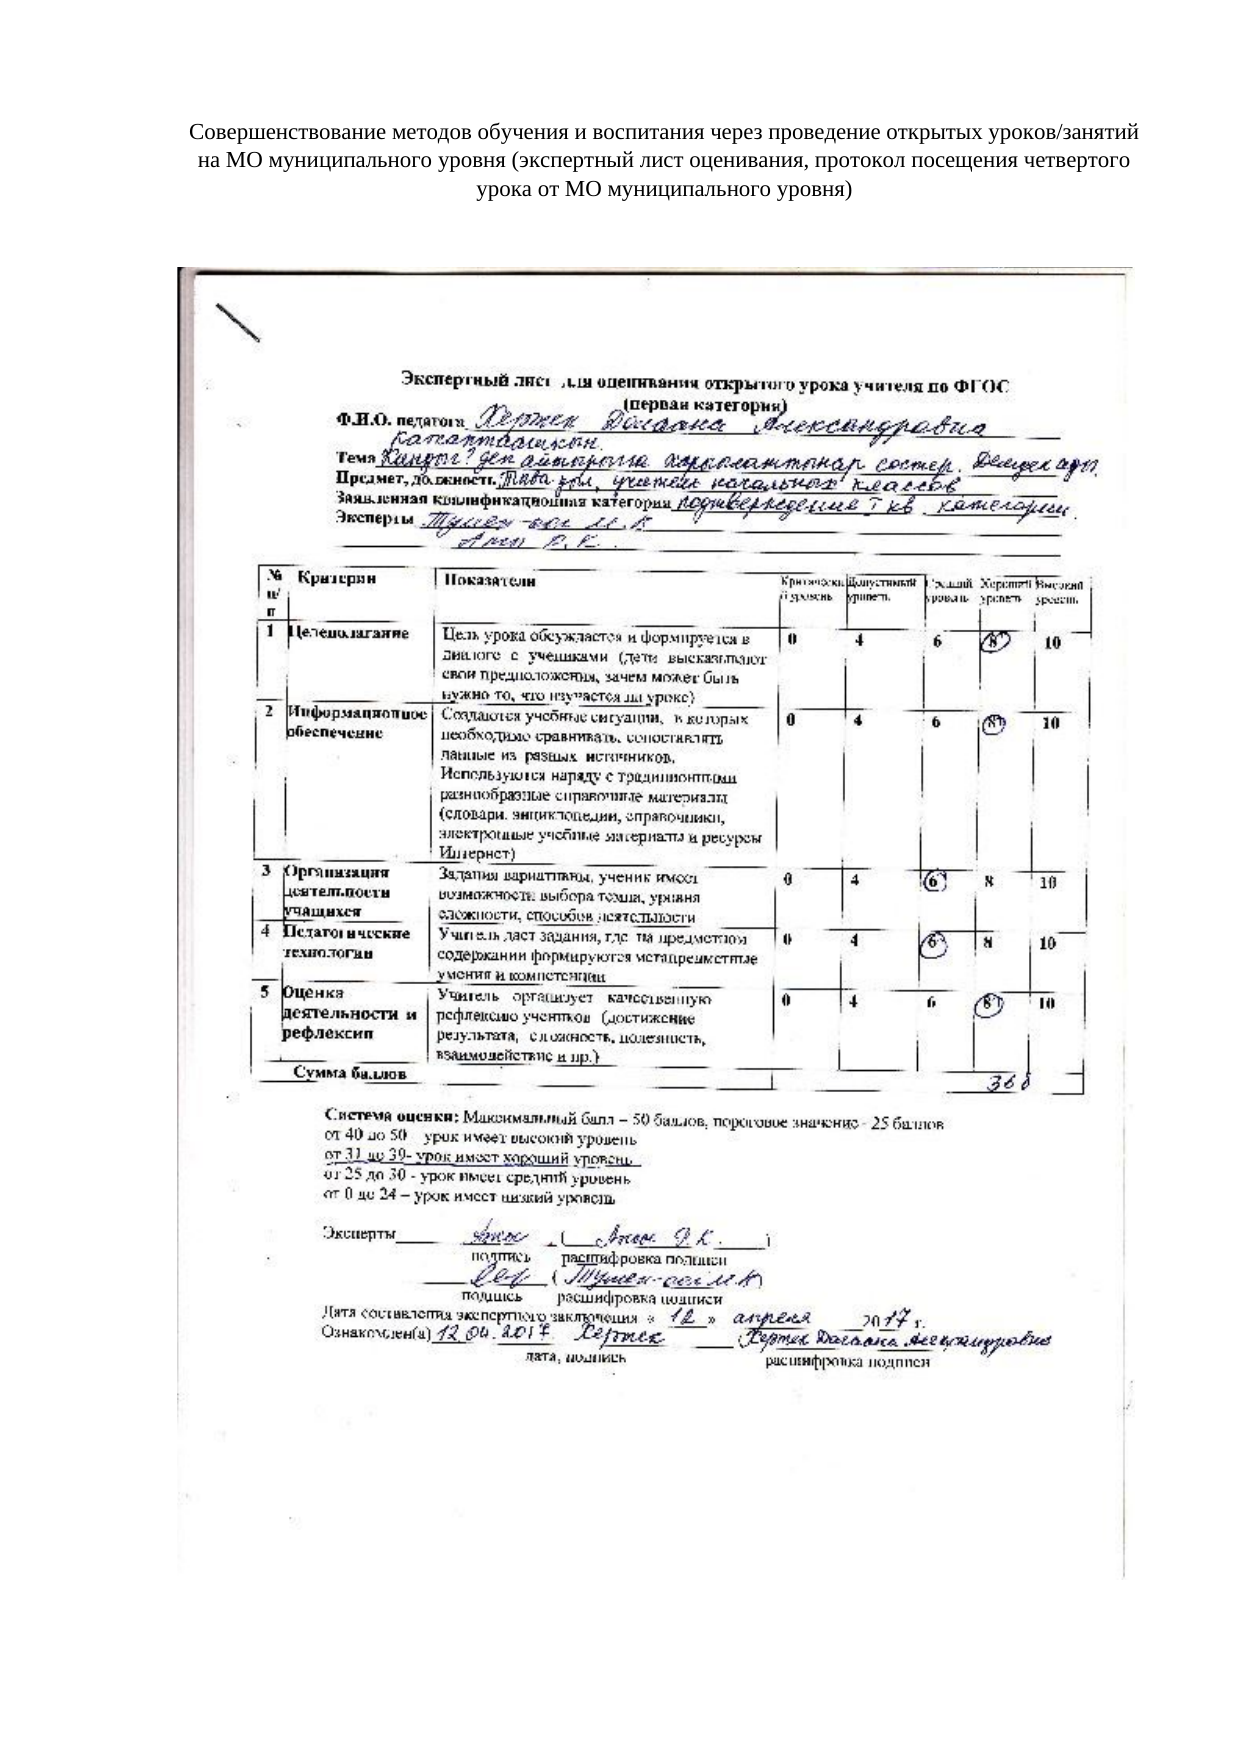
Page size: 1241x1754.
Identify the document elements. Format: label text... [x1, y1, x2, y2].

picture [177, 267, 1135, 1580]
text Совершенствование методов обучения и воспитания через проведение открытых уроков/занятий на МО муниципального уровня (экспертный лист оценивания, протокол посещения четвертого урока от МО муниципального уровня) [177, 118, 1152, 201]
